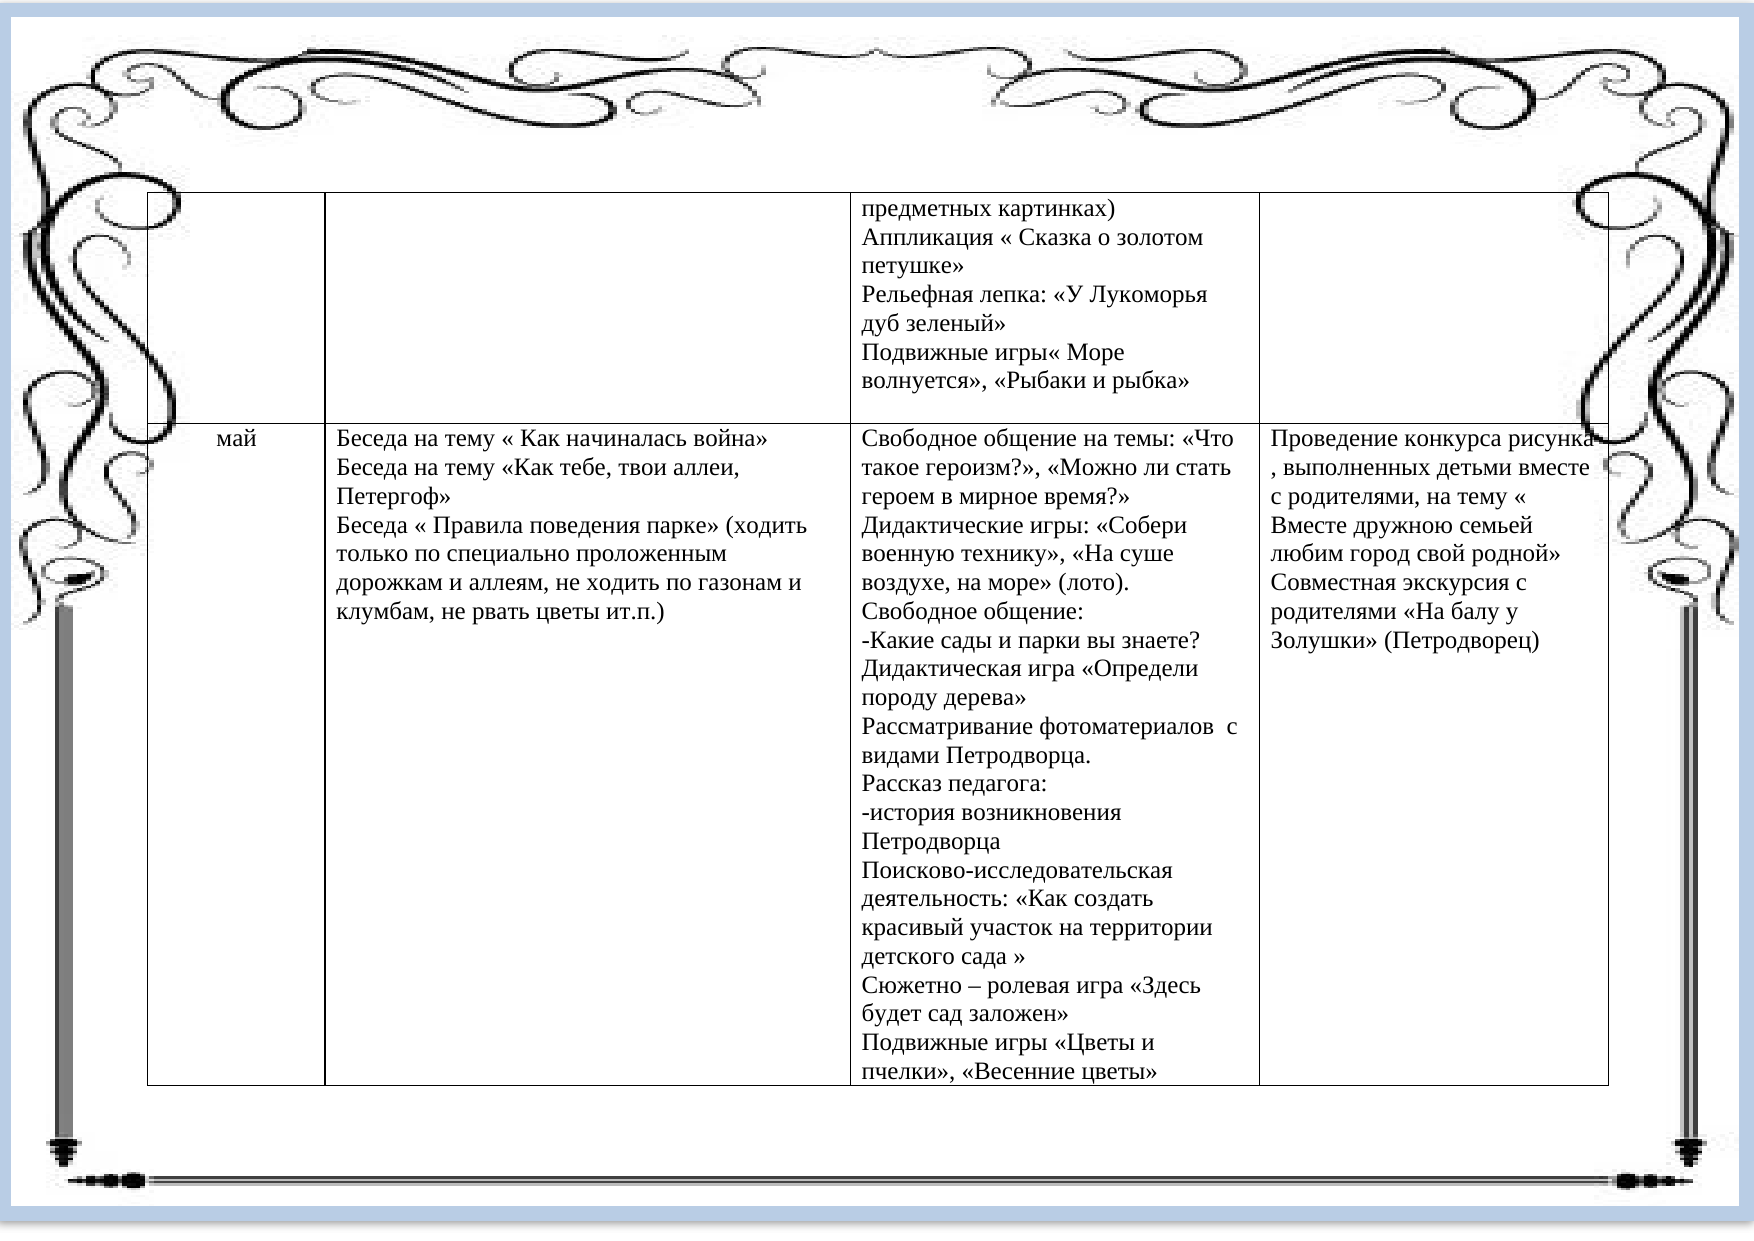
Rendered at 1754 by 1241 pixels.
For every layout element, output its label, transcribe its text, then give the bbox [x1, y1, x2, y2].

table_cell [851, 193, 1259, 422]
table_cell Беседа на тему « Как начиналась война» Беседа на тему «Как тебе, твои аллеи, Петергоф» Беседа « Правила поведения парке» (ходить только по специально проложенным дорожкам и аллеям, не ходить по газонам и клумбам, не рвать цветы ит.п.) [326, 424, 850, 1085]
table_cell май [148, 424, 324, 1085]
table_cell апрель [148, 193, 324, 422]
table_cell Проведение конкурса рисунка , выполненных детьми вместе с родителями, на тему « Вместе дружною семьей любим город свой родной» Совместная экскурсия с родителями «На балу у Золушки» (Петродворец) [1260, 424, 1608, 1085]
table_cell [326, 193, 850, 422]
picture [11, 17, 1739, 1206]
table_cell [1260, 193, 1608, 422]
table_cell Свободное общение на темы: «Что такое героизм?», «Можно ли стать героем в мирное время?» Дидактические игры: «Собери военную технику», «На суше воздухе, на море» (лото). Свободное общение: -Какие сады и парки вы знаете? Дидактическая игра «Определи породу дерева» Рассматривание фотоматериалов с видами Петродворца. Рассказ педагога: -история возникновения Петродворца Поисково-исследовательская деятельность: «Как создать красивый участок на территории детского сада » Сюжетно – ролевая игра «Здесь будет сад заложен» Подвижные игры «Цветы и пчелки», «Весенние цветы» [851, 424, 1259, 1085]
